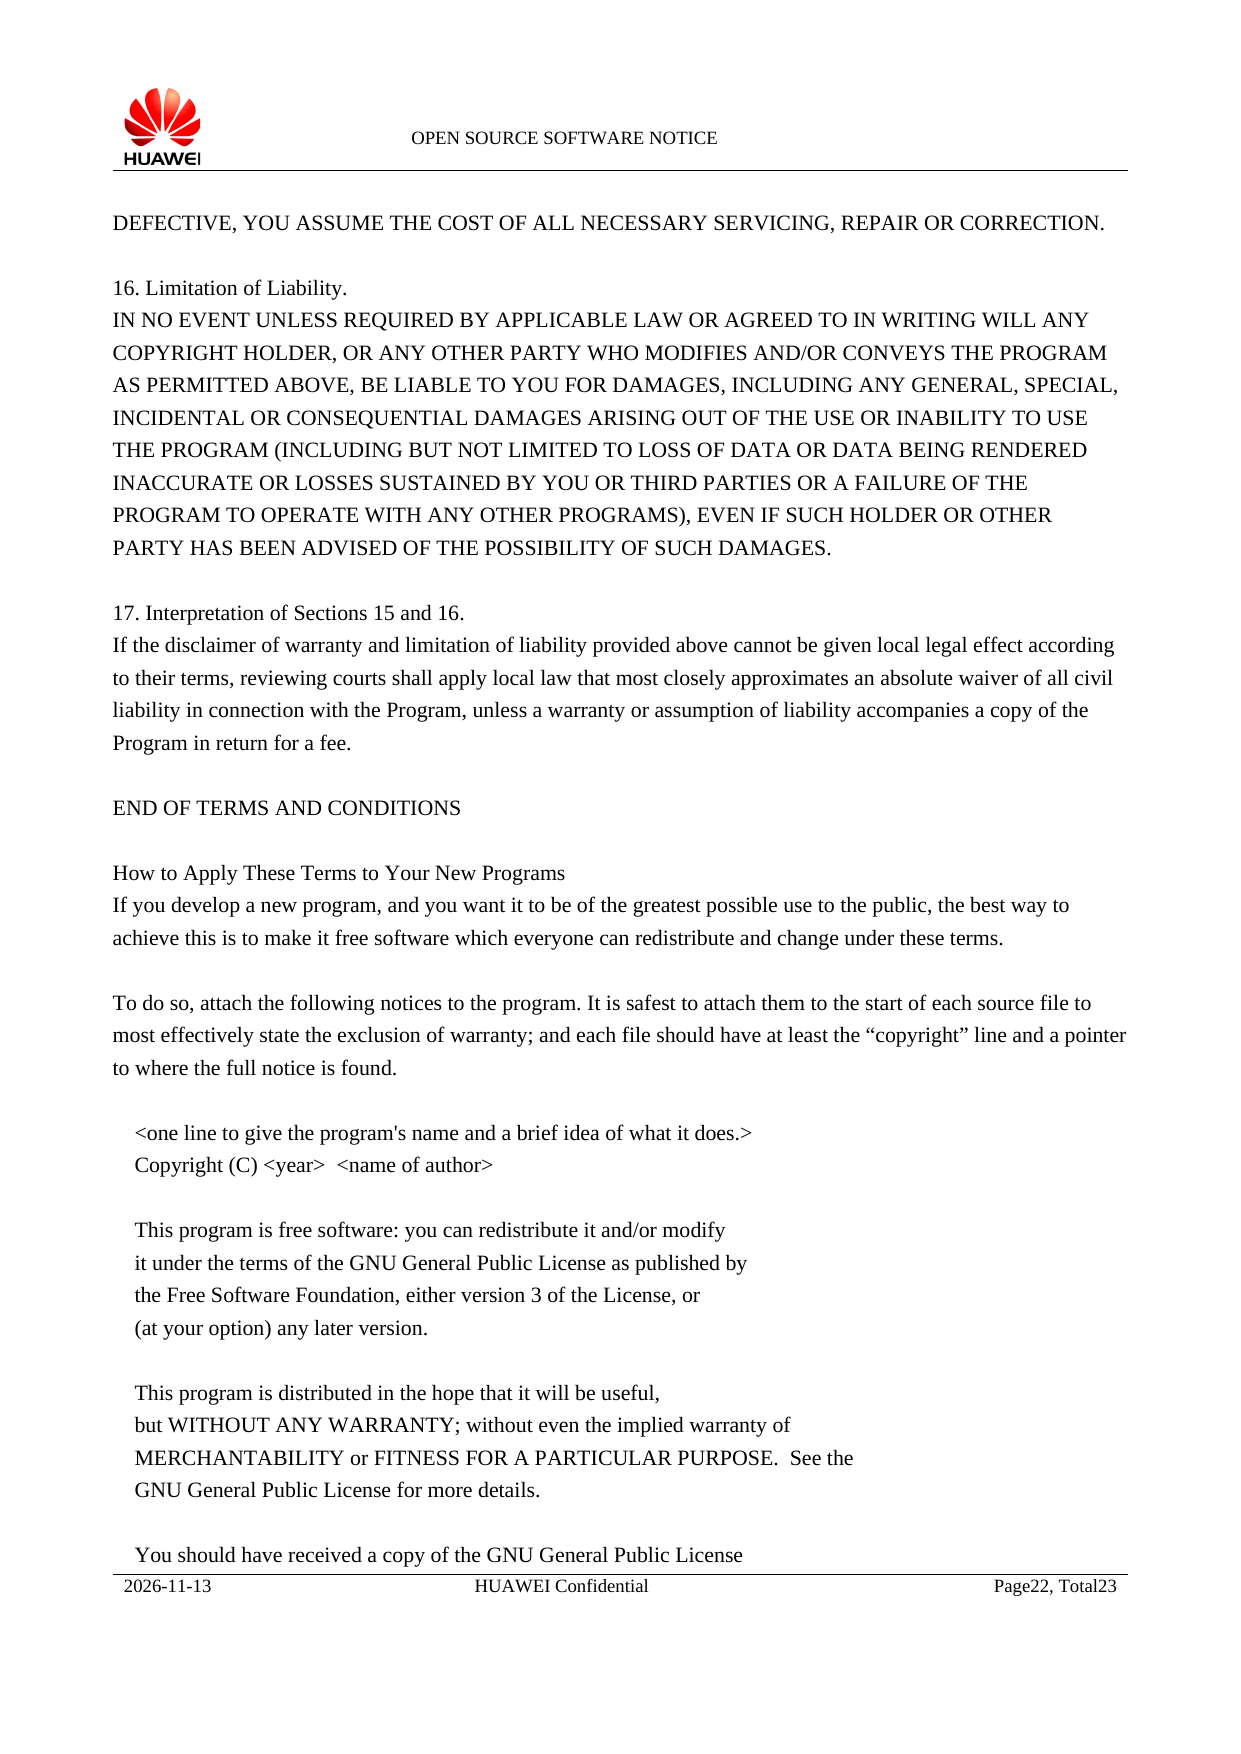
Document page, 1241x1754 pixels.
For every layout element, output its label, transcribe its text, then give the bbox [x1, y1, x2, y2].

picture [124, 88, 201, 165]
